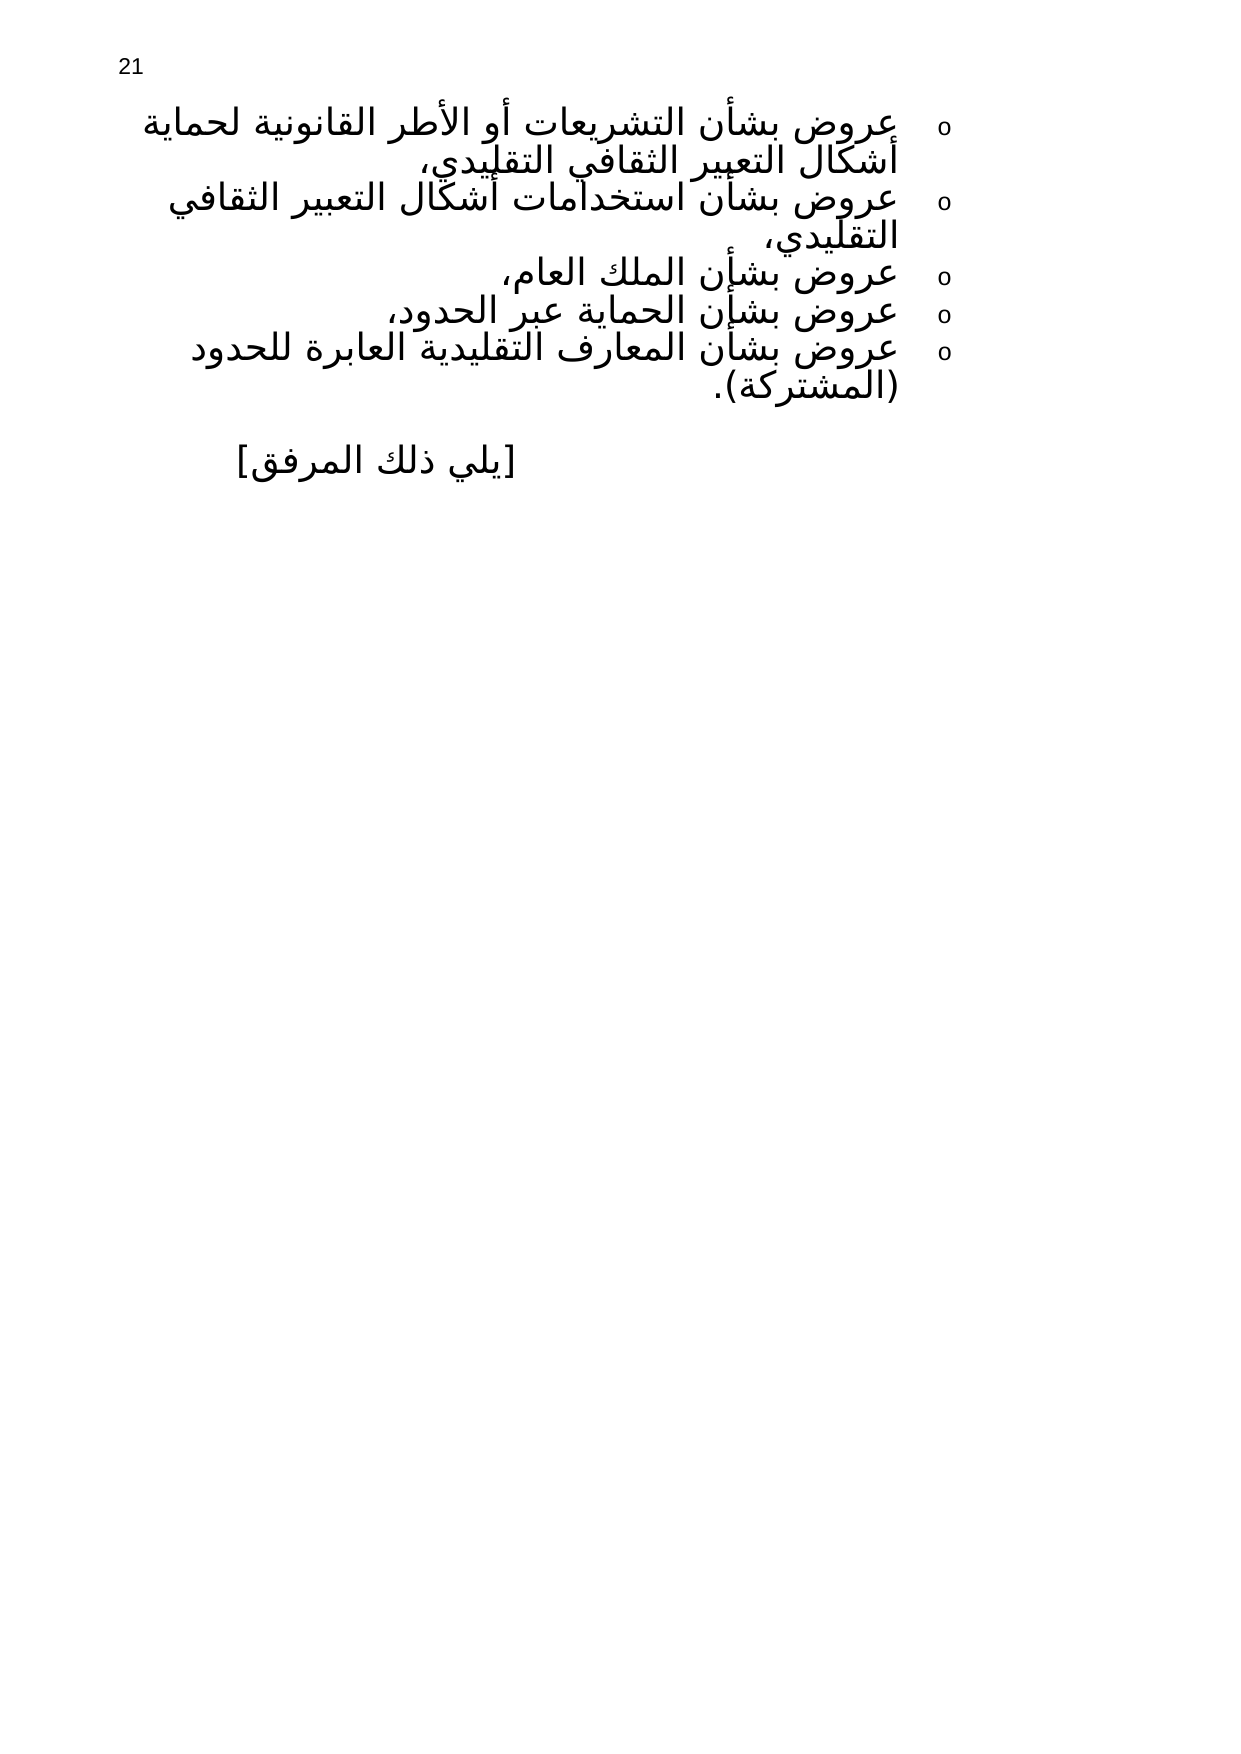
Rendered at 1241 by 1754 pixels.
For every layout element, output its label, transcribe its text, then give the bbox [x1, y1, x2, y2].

text [يلي ذلك المرفق] [118, 443, 516, 481]
list عروض بشأن الحماية عبر الحدود، [118, 293, 937, 331]
list عروض بشأن استخدامات أشكال التعبير الثقافي التقليدي، [118, 181, 937, 256]
list عروض بشأن المعارف التقليدية العابرة للحدود (المشتركة). [118, 331, 937, 406]
list عروض بشأن التشريعات أو الأطر القانونية لحماية أشكال التعبير الثقافي التقليدي، [118, 106, 937, 181]
list عروض بشأن الملك العام، [118, 256, 937, 293]
